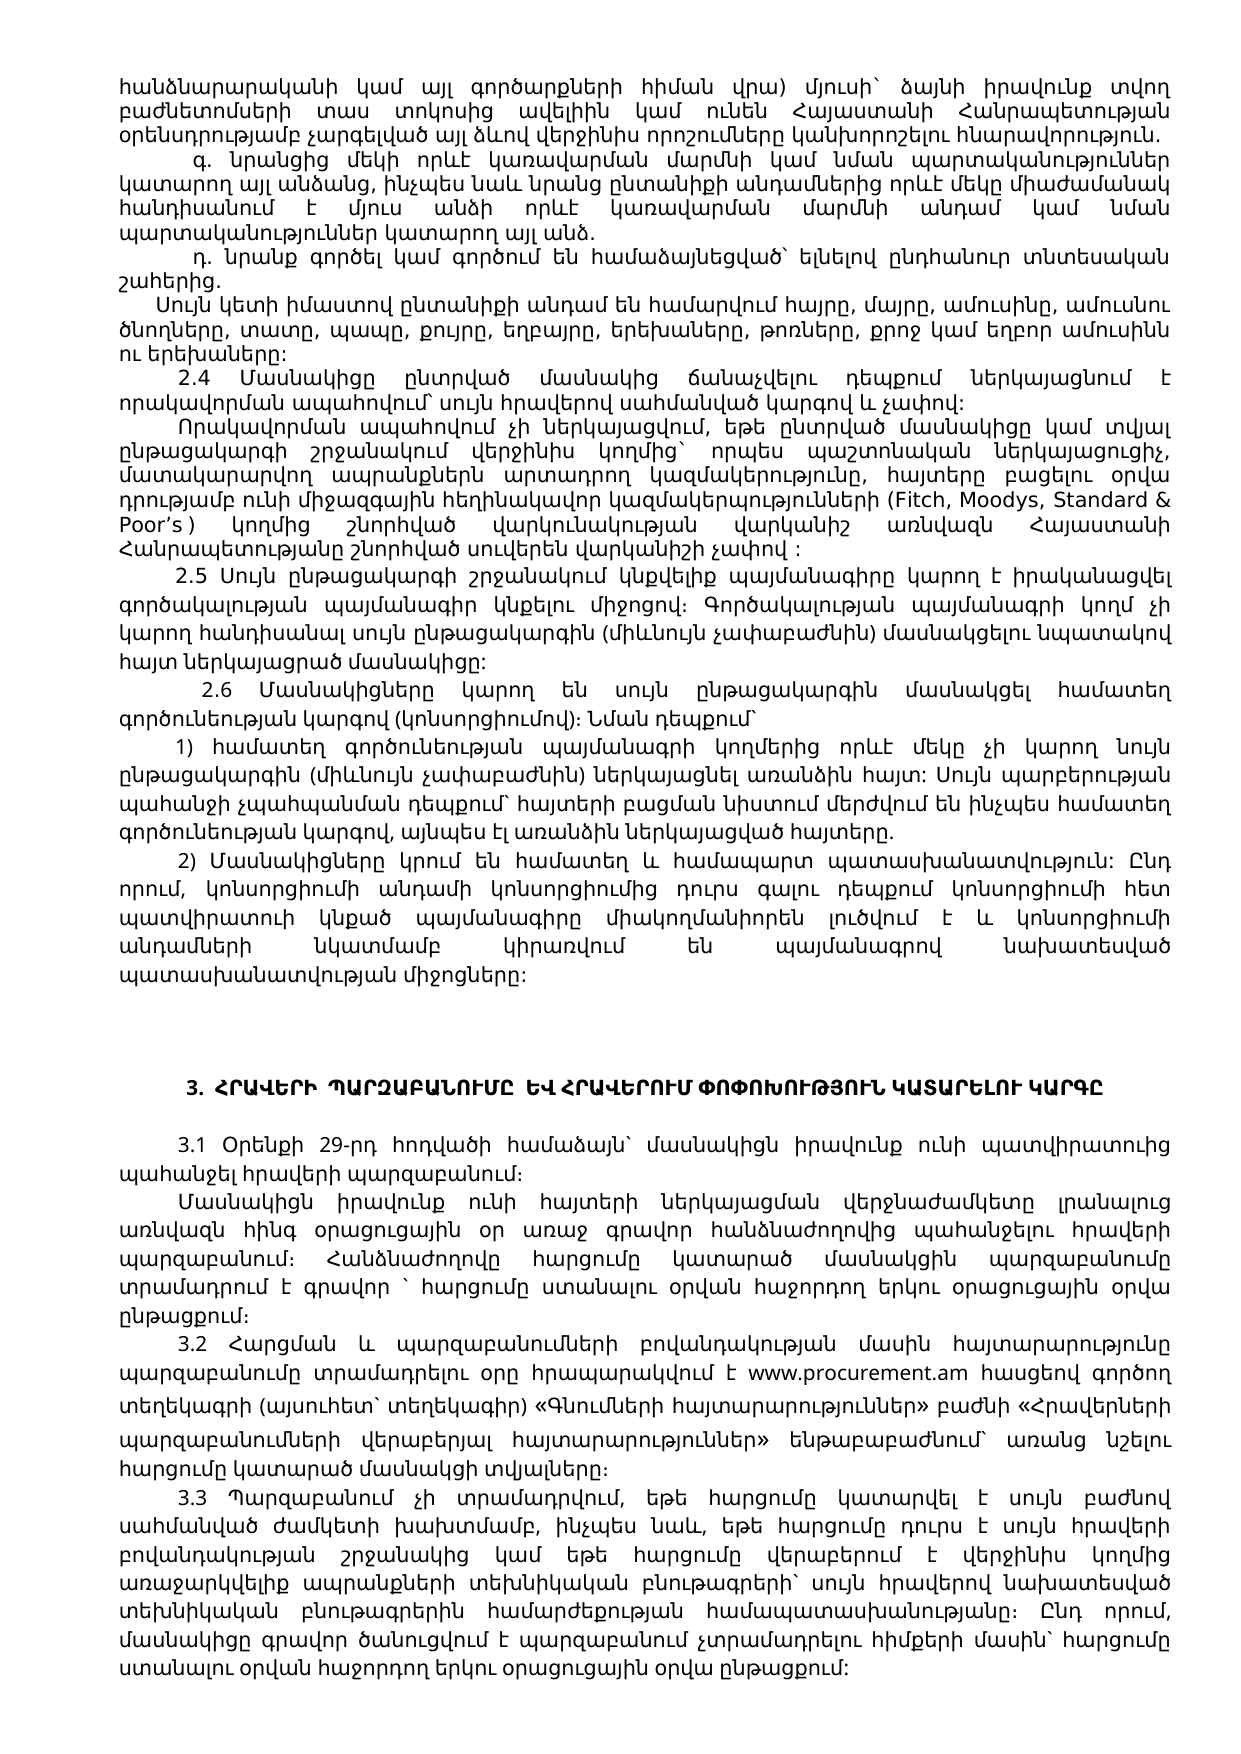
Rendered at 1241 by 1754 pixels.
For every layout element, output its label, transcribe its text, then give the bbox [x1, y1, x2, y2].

text 2.4 Մասնակիցը ընտրված մասնակից ճանաչվելու դեպքում ներկայացնում է որակավորման ապահովում՝ սույն հրավերով սահմանված կարգով և չափով: [118, 366, 1171, 415]
text 2) Մասնակիցները կրում են համատեղ և համապարտ պատասխանատվություն: Ընդ որում, կոնսորցիումի անդամի կոնսորցիումից դուրս գալու դեպքում կոնսորցիումի հետ պատվիրատուի կնքած պայմանագիրը միակողմանիորեն լուծվում է և կոնսորցիումի անդամների նկատմամբ կիրառվում են պայմանագրով նախատեսված պատասխանատվության միջոցները: [118, 846, 1171, 988]
text Սույն կետի իմաստով ընտանիքի անդամ են համարվում հայրը, մայրը, ամուսինը, ամուսնու ծնողները, տատը, պապը, քույրը, եղբայրը, երեխաները, թոռները, քրոջ կամ եղբոր ամուսինն ու երեխաները: [118, 293, 1171, 366]
text Մասնակիցն իրավունք ունի հայտերի ներկայացման վերջնաժամկետը լրանալուց առնվազն հինգ օրացուցային օր առաջ գրավոր հանձնաժողովից պահանջելու հրավերի պարզաբանում։ Հանձնաժողովը հարցումը կատարած մասնակցին պարզաբանումը տրամադրում է գրավոր ` հարցումը ստանալու օրվան հաջորդող երկու օրացուցային օրվա ընթացքում։ [118, 1187, 1171, 1329]
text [118, 75, 1171, 148]
text դ. նրանք գործել կամ գործում են համաձայնեցված՝ ելնելով ընդհանուր տնտեսական շահերից. [118, 245, 1171, 293]
text գ. նրանցից մեկի որևէ կառավարման մարմնի կամ նման պարտականություններ կատարող այլ անձանց, ինչպես նաև նրանց ընտանիքի անդամներից որևէ մեկը միաժամանակ հանդիսանում է մյուս անձի որևէ կառավարման մարմնի անդամ կամ նման պարտականություններ կատարող այլ անձ. [118, 148, 1171, 245]
text Որակավորման ապահովում չի ներկայացվում, եթե ընտրված մասնակիցը կամ տվյալ ընթացակարգի շրջանակում վերջինիս կողմից` որպես պաշտոնական ներկայացուցիչ, մատակարարվող ապրանքներն արտադրող կազմակերությունը, հայտերը բացելու օրվա դրությամբ ունի միջազգային հեղինակավոր կազմակերպությունների (Fitch, Moodys, Standard & Poor’s ) կողմից շնորհված վարկունակության վարկանիշ առնվազն Հայաստանի Հանրապետությանը շնորհված սուվերեն վարկանիշի չափով : [118, 415, 1171, 562]
text 3. ՀՐԱՎԵՐԻ ՊԱՐԶԱԲԱՆՈՒՄԸ ԵՎ ՀՐԱՎԵՐՈՒՄ ՓՈՓՈԽՈՒԹՅՈՒՆ ԿԱՏԱՐԵԼՈՒ ԿԱՐԳԸ [118, 1073, 1171, 1102]
text 3.1 Օրենքի 29-րդ հոդվածի համաձայն` մասնակիցն իրավունք ունի պատվիրատուից պահանջել հրավերի պարզաբանում։ [118, 1130, 1171, 1187]
text 2.5 Սույն ընթացակարգի շրջանակում կնքվելիք պայմանագիրը կարող է իրականացվել գործակալության պայմանագիր կնքելու միջոցով։ Գործակալության պայմանագրի կողմ չի կարող հանդիսանալ սույն ընթացակարգին (միևնույն չափաբաժնին) մասնակցելու նպատակով հայտ ներկայացրած մասնակիցը: [118, 562, 1171, 675]
text 2.6 Մասնակիցները կարող են սույն ընթացակարգին մասնակցել համատեղ գործունեության կարգով (կոնսորցիումով)։ Նման դեպքում` [118, 675, 1171, 732]
text 3.2 Հարցման և պարզաբանումների բովանդակության մասին հայտարարությունը պարզաբանումը տրամադրելու օրը հրապարակվում է www.procurement.am հասցեով գործող տեղեկագրի (այսուհետ` տեղեկագիր) «Գնումների հայտարարություններ» բաժնի «Հրավերների պարզաբանումների վերաբերյալ հայտարարություններ» ենթաբաբաժնում` առանց նշելու հարցումը կատարած մասնակցի տվյալները։ [118, 1329, 1171, 1483]
text 1) համատեղ գործունեության պայմանագրի կողմերից որևէ մեկը չի կարող նույն ընթացակարգին (միևնույն չափաբաժնին) ներկայացնել առանձին հայտ: Սույն պարբերության պահանջի չպահպանման դեպքում` հայտերի բացման նիստում մերժվում են ինչպես համատեղ գործունեության կարգով, այնպես էլ առանձին ներկայացված հայտերը. [118, 732, 1171, 846]
text 3.3 Պարզաբանում չի տրամադրվում, եթե հարցումը կատարվել է սույն բաժնով սահմանված ժամկետի խախտմամբ, ինչպես նաև, եթե հարցումը դուրս է սույն հրավերի բովանդակության շրջանակից կամ եթե հարցումը վերաբերում է վերջինիս կողմից առաջարկվելիք ապրանքների տեխնիկական բնութագրերի` սույն հրավերով նախատեսված տեխնիկական բնութագրերին համարժեքության համապատասխանությանը։ Ընդ որում, մասնակիցը գրավոր ծանուցվում է պարզաբանում չտրամադրելու հիմքերի մասին` հարցումը ստանալու օրվան հաջորդող երկու օրացուցային օրվա ընթացքում: [118, 1483, 1171, 1682]
